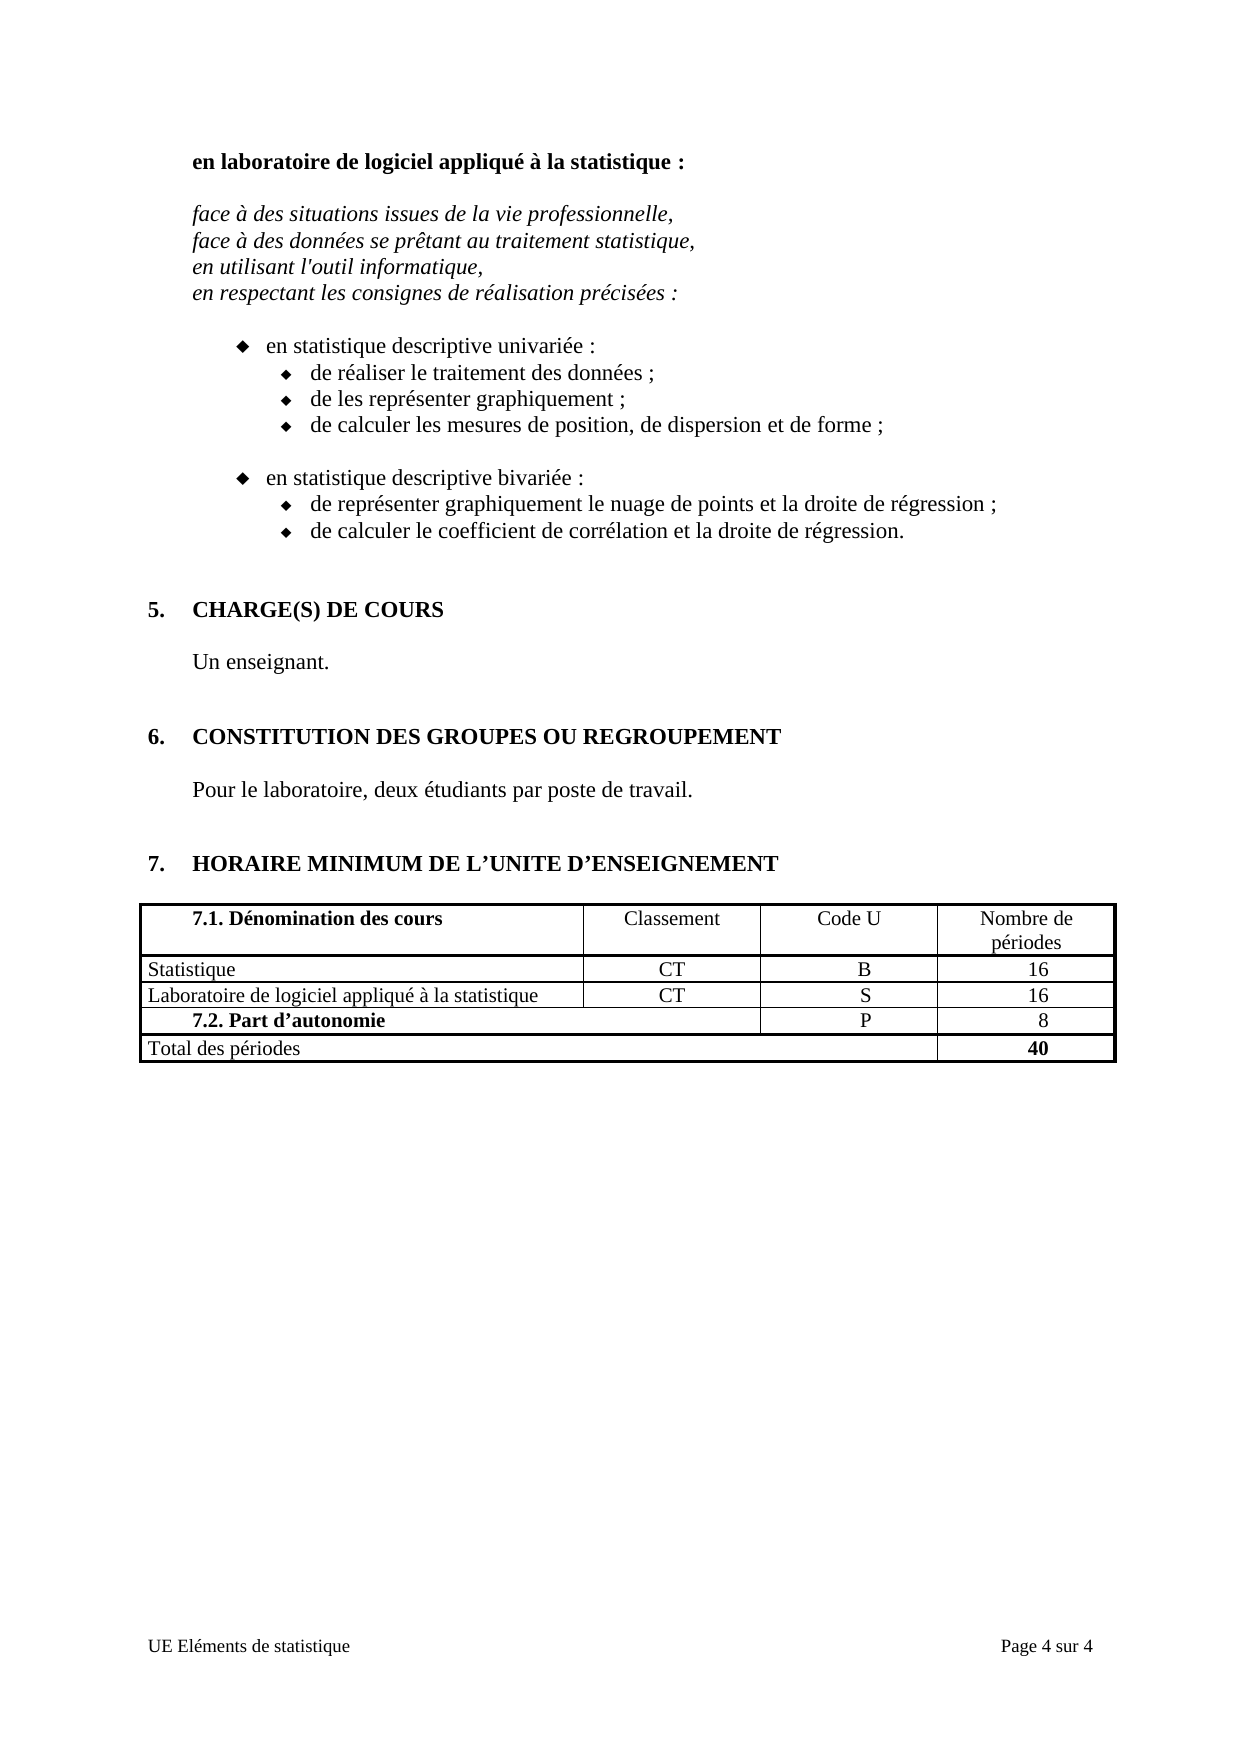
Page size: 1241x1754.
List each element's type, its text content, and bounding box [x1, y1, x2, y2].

table_cell 40 [938, 1036, 1113, 1060]
list de calculer le coefficient de corrélation et la droite de régression. [281, 517, 1092, 543]
list en statistique descriptive bivariée : [236, 464, 1092, 490]
table_cell 7.2. Part d’autonomie [142, 1008, 760, 1032]
list de les représenter graphiquement ; [281, 385, 1092, 411]
table_cell CT [584, 957, 760, 981]
table_cell S [761, 983, 937, 1007]
table_cell Total des périodes [142, 1036, 761, 1060]
text Pour le laboratoire, deux étudiants par poste de travail. [192, 776, 1092, 802]
list de réaliser le traitement des données ; [281, 358, 1092, 385]
table_cell 16 [938, 983, 1113, 1007]
table_header Code U [761, 906, 937, 954]
table_cell Laboratoire de logiciel appliqué à la statistique [142, 983, 583, 1007]
list de représenter graphiquement le nuage de points et la droite de régression ; [281, 490, 1092, 517]
text face à des données se prêtant au traitement statistique, [192, 227, 1092, 253]
table_cell B [761, 957, 937, 981]
table_cell Statistique [142, 957, 583, 981]
text 6. Constitution des groupes ou regroupement [148, 723, 1092, 749]
table_header 7.1. Dénomination des cours [142, 906, 583, 954]
text face à des situations issues de la vie professionnelle, [192, 200, 1092, 227]
table_header Classement [584, 906, 760, 954]
text 7. HORAIRE MINIMUM DE L’UNITE D’ENSEIGNEMENT [148, 850, 1092, 876]
text 5. CHARGE(S) DE COURS [148, 596, 1092, 622]
list de calculer les mesures de position, de dispersion et de forme ; [281, 411, 1092, 438]
text en utilisant l'outil informatique, [192, 253, 1092, 279]
table_cell [761, 1036, 937, 1060]
table_cell 16 [938, 957, 1113, 981]
text en laboratoire de logiciel appliqué à la statistique : [192, 148, 1092, 174]
text en respectant les consignes de réalisation précisées : [192, 279, 1092, 306]
table_cell P [761, 1008, 937, 1032]
table_cell 8 [938, 1008, 1113, 1032]
table_header Nombre de périodes [938, 906, 1113, 954]
text Un enseignant. [192, 648, 1092, 675]
list en statistique descriptive univariée : [236, 332, 1092, 358]
table_cell CT [584, 983, 760, 1007]
